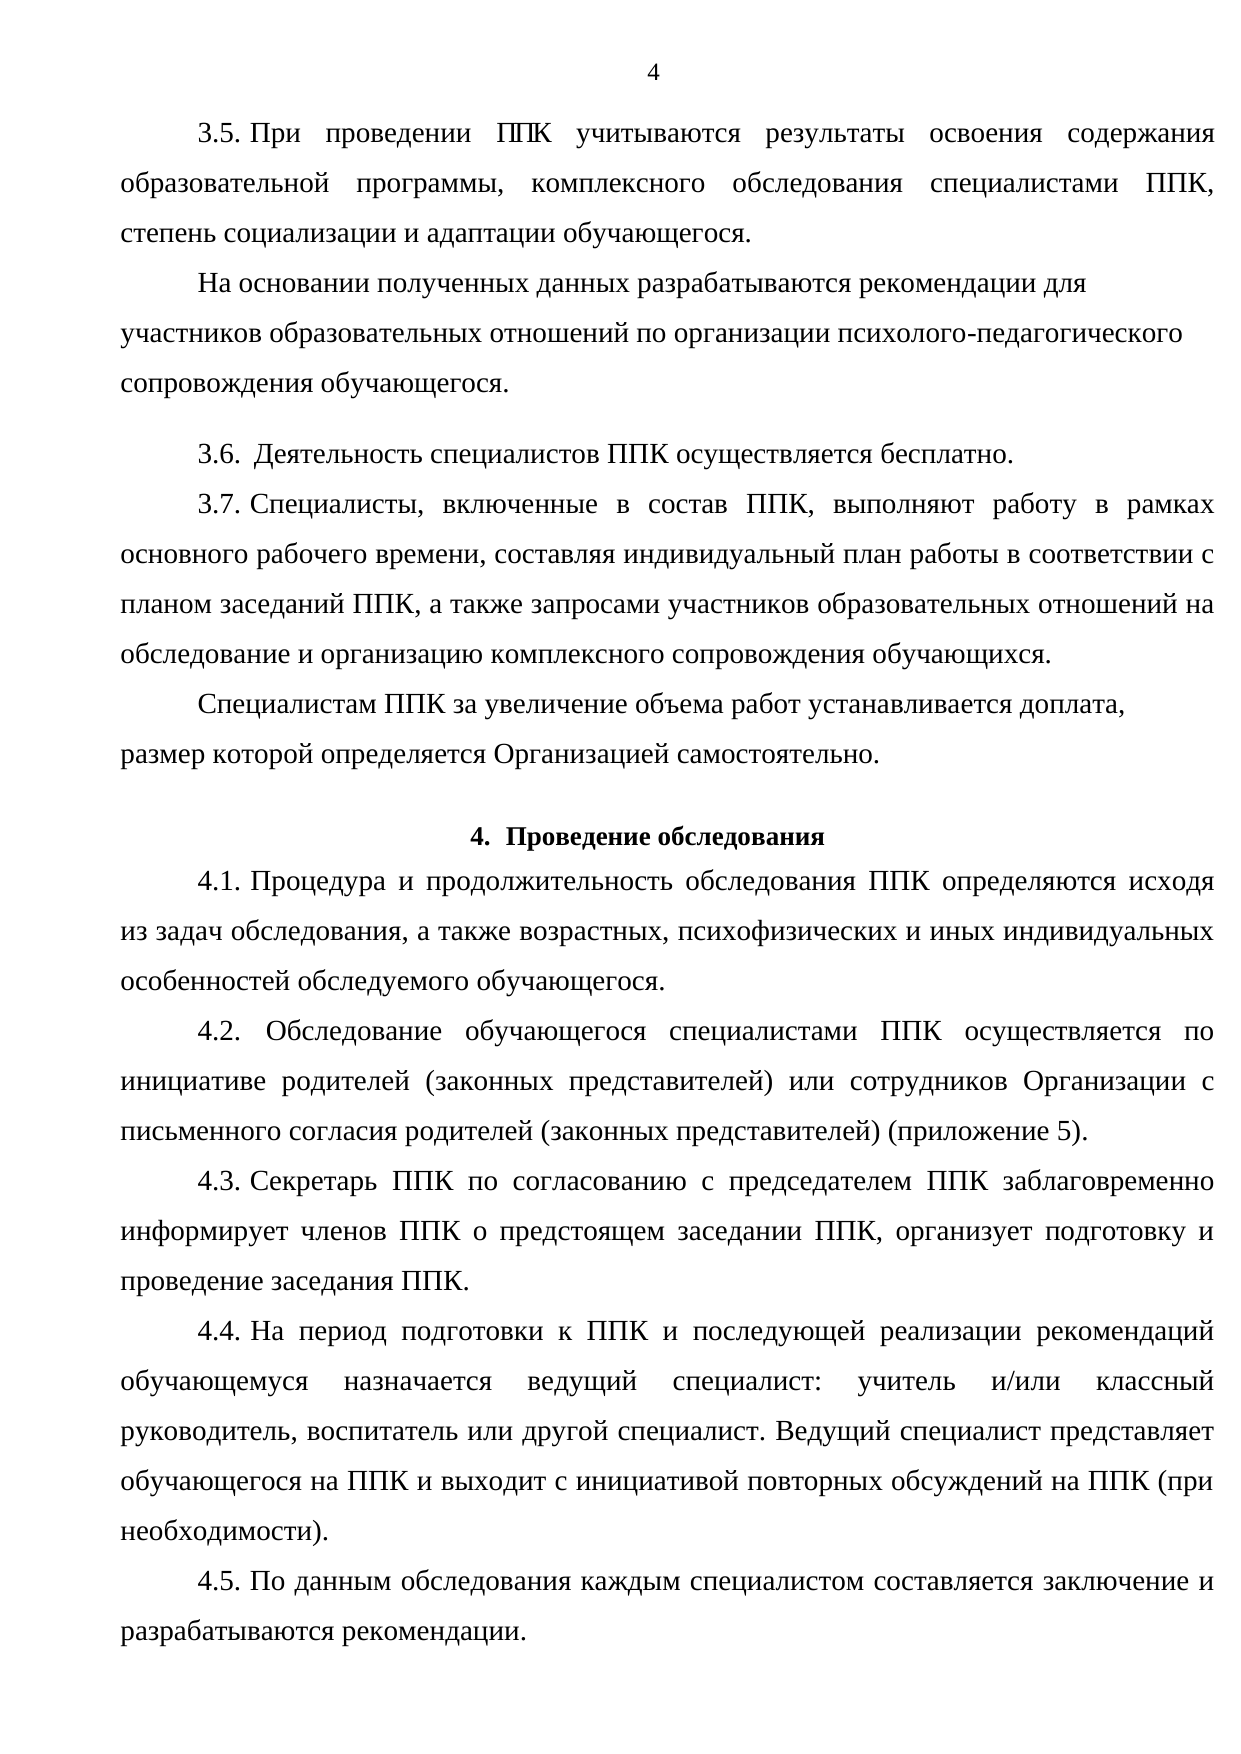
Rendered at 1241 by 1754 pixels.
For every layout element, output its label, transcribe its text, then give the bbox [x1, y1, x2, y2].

list Деятельность специалистов ППК осуществляется бесплатно. [120, 424, 1215, 474]
list Специалисты, включенные в состав ППК, выполняют работу в рамках основного рабочего времени, составляя индивидуальный план работы в соответствии с планом заседаний ППК, а также запросами участников образовательных отношений на обследование и организацию комплексного сопровождения обучающихся. [120, 474, 1215, 674]
list Проведение обследования [470, 823, 1215, 850]
list При проведении ППК учитываются результаты освоения содержания образовательной программы, комплексного обследования специалистами ППК, степень социализации и адаптации обучающегося. [120, 103, 1215, 253]
list Обследование обучающегося специалистами ППК осуществляется по инициативе родителей (законных представителей) или сотрудников Организации с письменного согласия родителей (законных представителей) (приложение 5). [120, 1000, 1215, 1150]
list Секретарь ППК по согласованию с председателем ППК заблаговременно информирует членов ППК о предстоящем заседании ППК, организует подготовку и проведение заседания ППК. [120, 1150, 1215, 1300]
list По данным обследования каждым специалистом составляется заключение и разрабатываются рекомендации. [120, 1550, 1215, 1650]
list Процедура и продолжительность обследования ППК определяются исходя из задач обследования, а также возрастных, психофизических и иных индивидуальных особенностей обследуемого обучающегося. [120, 850, 1215, 1000]
text 4 [647, 60, 660, 85]
list На период подготовки к ППК и последующей реализации рекомендаций обучающемуся назначается ведущий специалист: учитель и/или классный руководитель, воспитатель или другой специалист. Ведущий специалист представляет обучающегося на ППК и выходит с инициативой повторных обсуждений на ППК (при необходимости). [120, 1300, 1215, 1550]
text На основании полученных данных разрабатываются рекомендации для участников образовательных отношений по организации психолого-педагогического сопровождения обучающегося. [120, 253, 1215, 403]
text Специалистам ППК за увеличение объема работ устанавливается доплата, размер которой определяется Организацией самостоятельно. [120, 674, 1215, 774]
